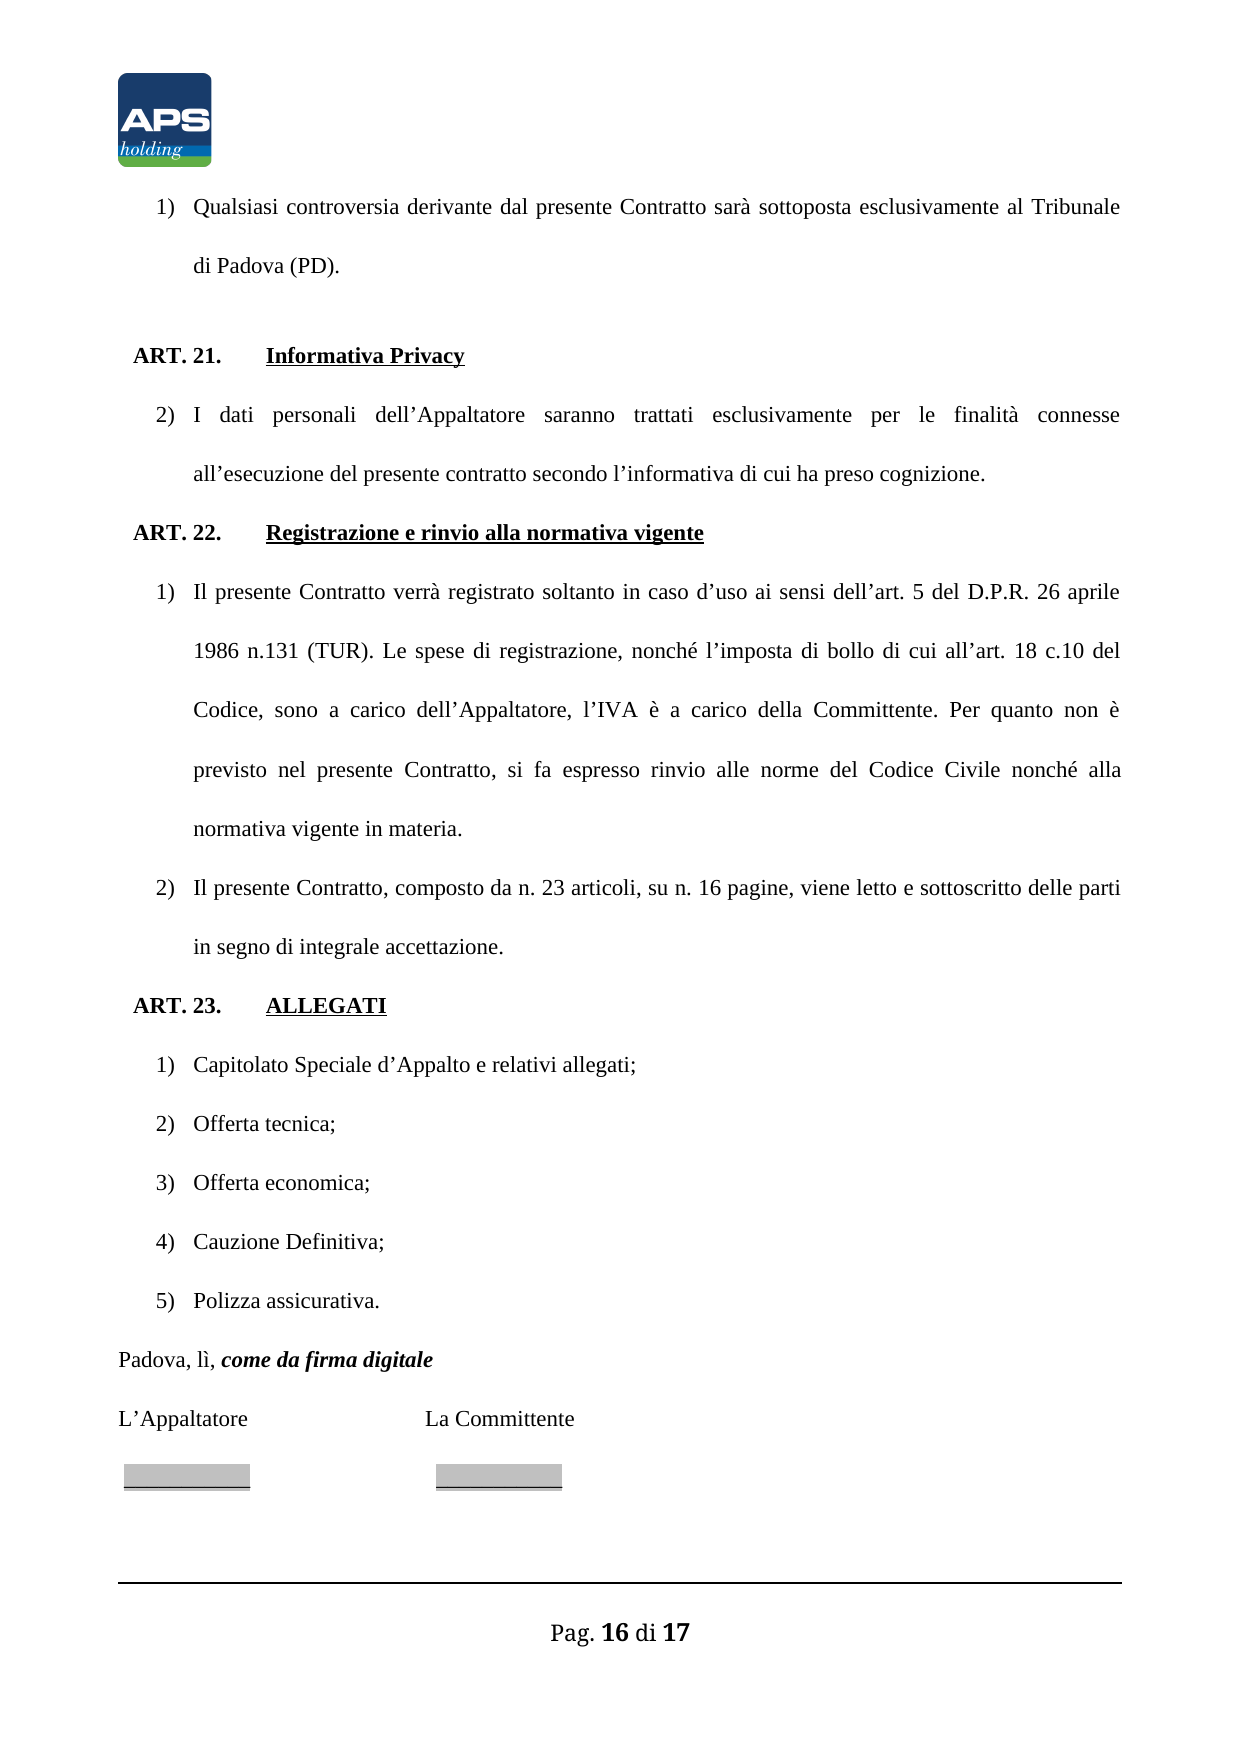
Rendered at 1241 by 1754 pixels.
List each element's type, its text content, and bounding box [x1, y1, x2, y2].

list Il presente Contratto verrà registrato soltanto in caso d’uso ai sensi dell’art. 5 del D.P.R. 26 aprile 1986 n.131 (TUR). Le spese di registrazione, nonché l’imposta di bollo di cui all’art. 18 c.10 del Codice, sono a carico dell’Appaltatore, l’IVA è a carico della Committente. Per quanto non è previsto nel presente Contratto, si fa espresso rinvio alle norme del Codice Civile nonché alla normativa vigente in materia. [156, 553, 1122, 848]
list Offerta economica; [156, 1143, 1122, 1202]
list Informativa Privacy [133, 316, 1122, 375]
list Cauzione Definitiva; [156, 1202, 1122, 1261]
list Polizza assicurativa. [156, 1261, 1122, 1320]
list Offerta tecnica; [156, 1084, 1122, 1143]
list Qualsiasi controversia derivante dal presente Contratto sarà sottoposta esclusivamente al Tribunale di Padova (PD). [156, 167, 1122, 285]
list I dati personali dell’Appaltatore saranno trattati esclusivamente per le finalità connesse all’esecuzione del presente contratto secondo l’informativa di cui ha preso cognizione. [156, 375, 1122, 493]
text Padova, lì, come da firma digitale [118, 1320, 1122, 1379]
text L’Appaltatore La Committente [118, 1379, 1122, 1438]
list ALLEGATI [133, 966, 1122, 1025]
list Registrazione e rinvio alla normativa vigente [133, 493, 1122, 553]
list Capitolato Speciale d’Appalto e relativi allegati; [156, 1025, 1122, 1084]
picture [118, 73, 212, 167]
list Il presente Contratto, composto da n. 23 articoli, su n. 16 pagine, viene letto e sottoscritto delle parti in segno di integrale accettazione. [156, 848, 1122, 966]
text ___________ ___________ [118, 1438, 1122, 1498]
